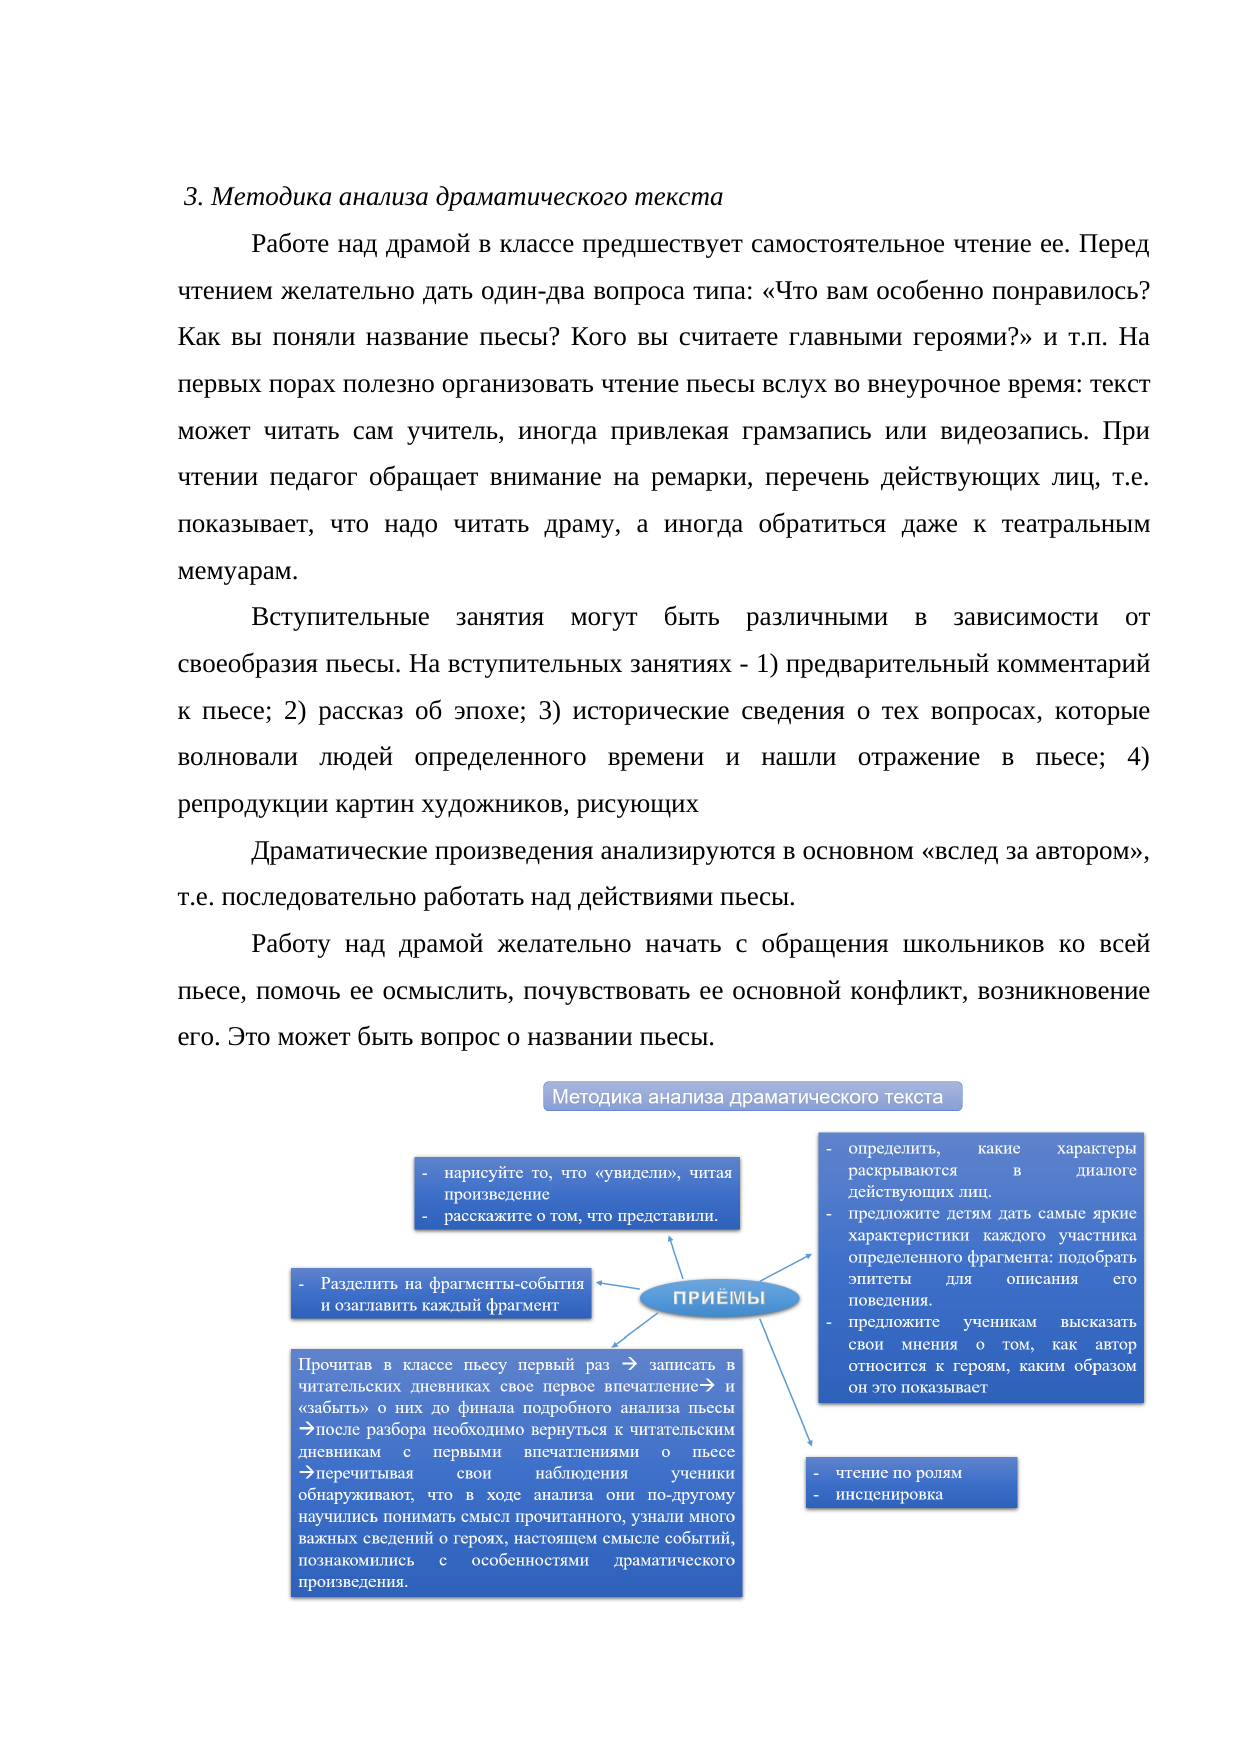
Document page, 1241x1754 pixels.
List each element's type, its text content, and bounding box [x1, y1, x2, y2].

text Драматические произведения анализируются в основном «вслед за автором», т.е. последовательно работать над действиями пьесы. [177, 834, 1152, 912]
text Вступительные занятия могут быть различными в зависимости от своеобразия пьесы. На вступительных занятиях - 1) предварительный комментарий к пьесе; 2) рассказ об эпохе; 3) исторические сведения о тех вопросах, которые волновали людей определенного времени и нашли отражение в пьесе; 4) репродукции картин художников, рисующих [177, 600, 1152, 818]
text Работе над драмой в классе предшествует самостоятельное чтение ее. Перед чтением желательно дать один-два вопроса типа: «Что вам особенно понравилось? Как вы поняли название пьесы? Кого вы считаете главными героями?» и т.п. На первых порах полезно организовать чтение пьесы вслух во внеурочное время: текст может читать сам учитель, иногда привлекая грамзапись или видеозапись. При чтении педагог обращает внимание на ремарки, перечень действующих лиц, т.е. показывает, что надо читать драму, а иногда обратиться даже к театральным мемуарам. [177, 227, 1152, 585]
text 3. Методика анализа драматического текста [177, 180, 1152, 212]
picture [251, 1067, 1214, 1609]
text Работу над драмой желательно начать с обращения школьников ко всей пьесе, помочь ее осмыслить, почувствовать ее основной конфликт, возникновение его. Это может быть вопрос о названии пьесы. [177, 927, 1152, 1052]
